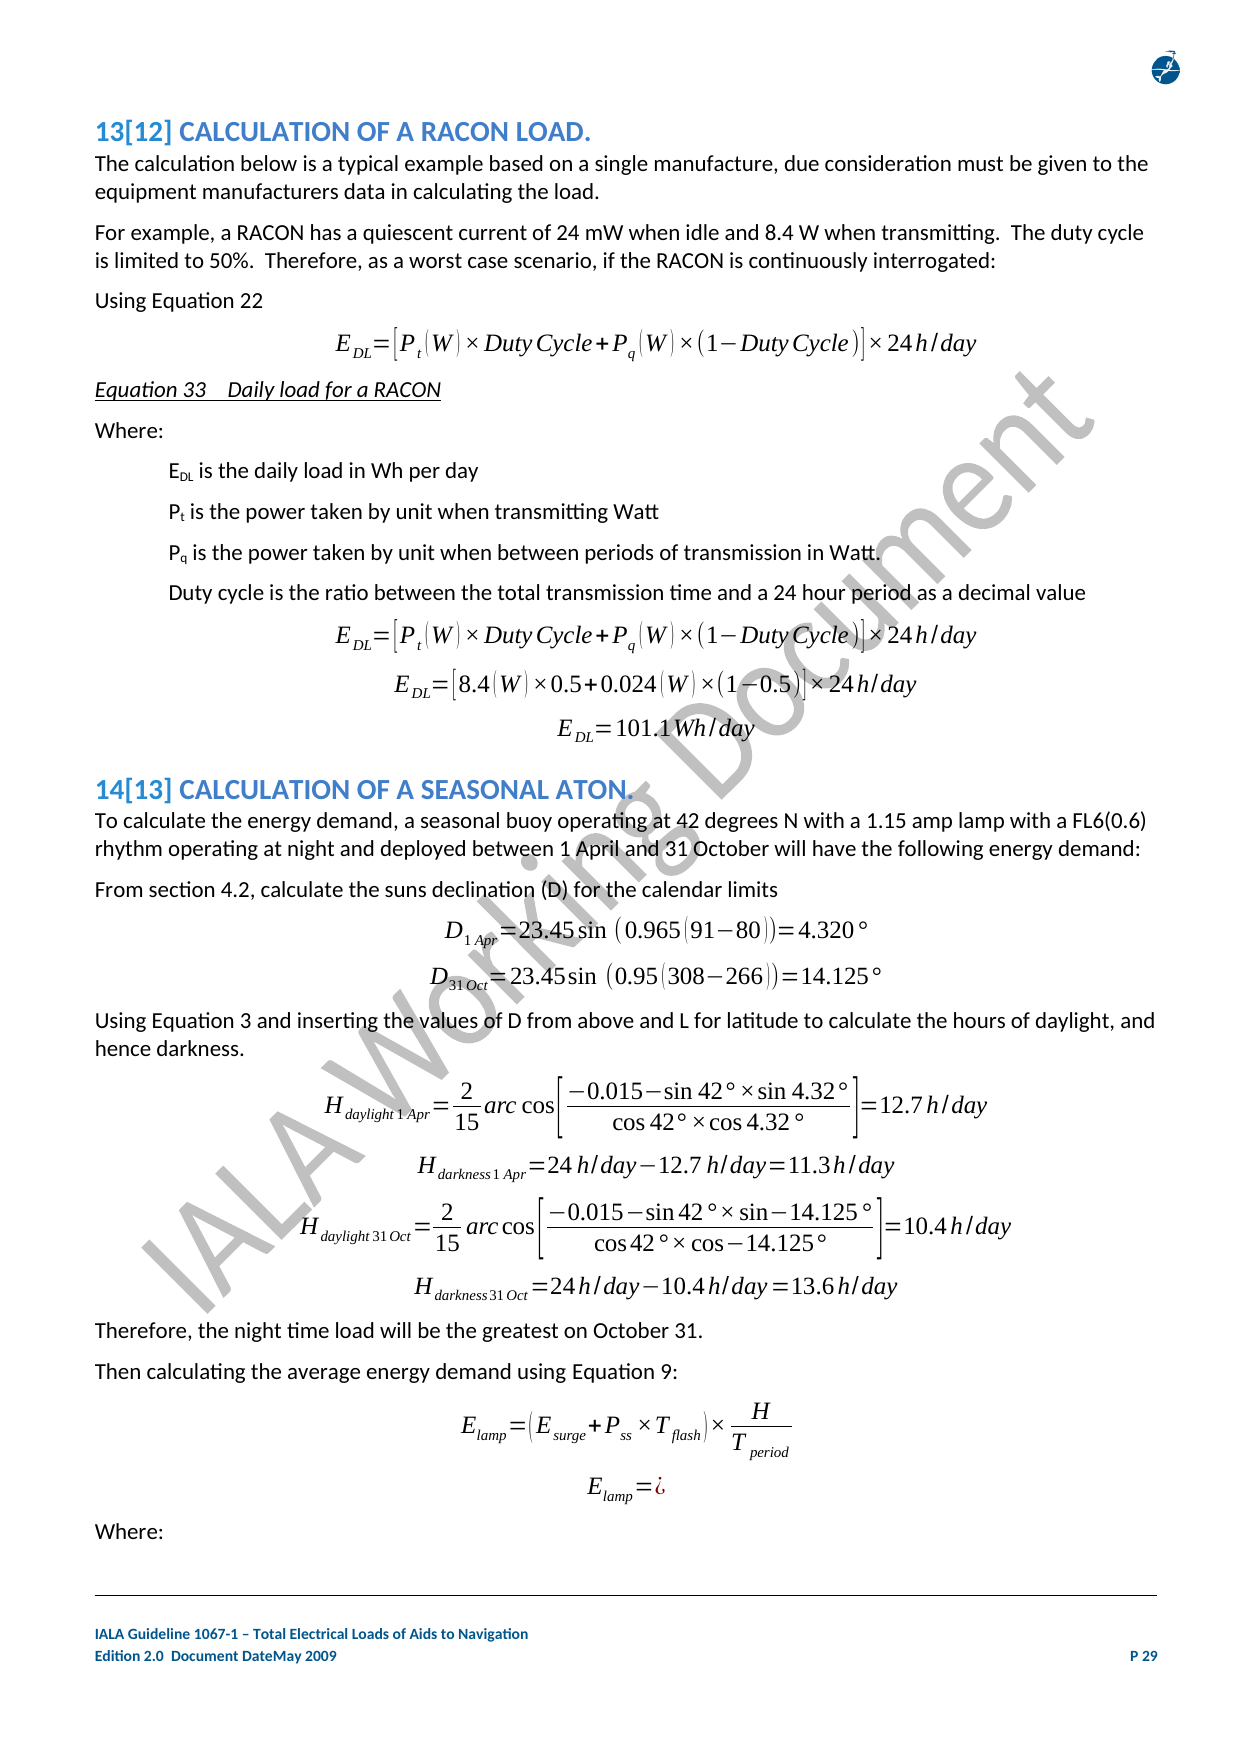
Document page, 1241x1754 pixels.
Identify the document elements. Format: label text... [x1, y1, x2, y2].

text Using Equation 3 and inserting the values of D from above and L for latitude to calculate the hours of daylight, and hence darkness. [94, 1006, 1157, 1062]
text From section 4.2, calculate the suns declination (D) for the calendar limits [94, 875, 1157, 903]
subtitle Calculation of a Seasonal AtoN. [94, 771, 1157, 806]
text To calculate the energy demand, a seasonal buoy operating at 42 degrees N with a 1.15 amp lamp with a FL6(0.6) rhythm operating at night and deployed between 1 April and 31 October will have the following energy demand: [94, 806, 1157, 862]
text EDL is the daily load in Wh per day [168, 457, 1157, 484]
text Pt is the power taken by unit when transmitting Watt [168, 497, 1157, 525]
text Duty cycle is the ratio between the total transmission time and a 24 hour period as a decimal value [168, 578, 1157, 606]
text Then calculating the average energy demand using Equation 10: [94, 1357, 1157, 1385]
text Where: [94, 416, 1157, 444]
picture [1120, 0, 1239, 119]
text The calculation below is a typical example based on a single manufacture, due consideration must be given to the equipment manufacturers data in calculating the load. [94, 149, 1157, 205]
text Therefore, the night time load will be the greatest on October 31. [94, 1317, 1157, 1345]
subtitle Calculation of a Racon load. [94, 113, 1157, 149]
text Using Equation 22 [94, 286, 1157, 314]
text For example, a RACON has a quiescent current of 24 mW when idle and 8.4 W when transmitting. The duty cycle is limited to 50%. Therefore, as a worst case scenario, if the RACON is continuously interrogated: [94, 218, 1157, 274]
text Pq is the power taken by unit when between periods of transmission in Watt. [168, 538, 1157, 566]
text Where: [94, 1517, 1157, 1545]
text Daily load for a RACON [94, 376, 1157, 403]
